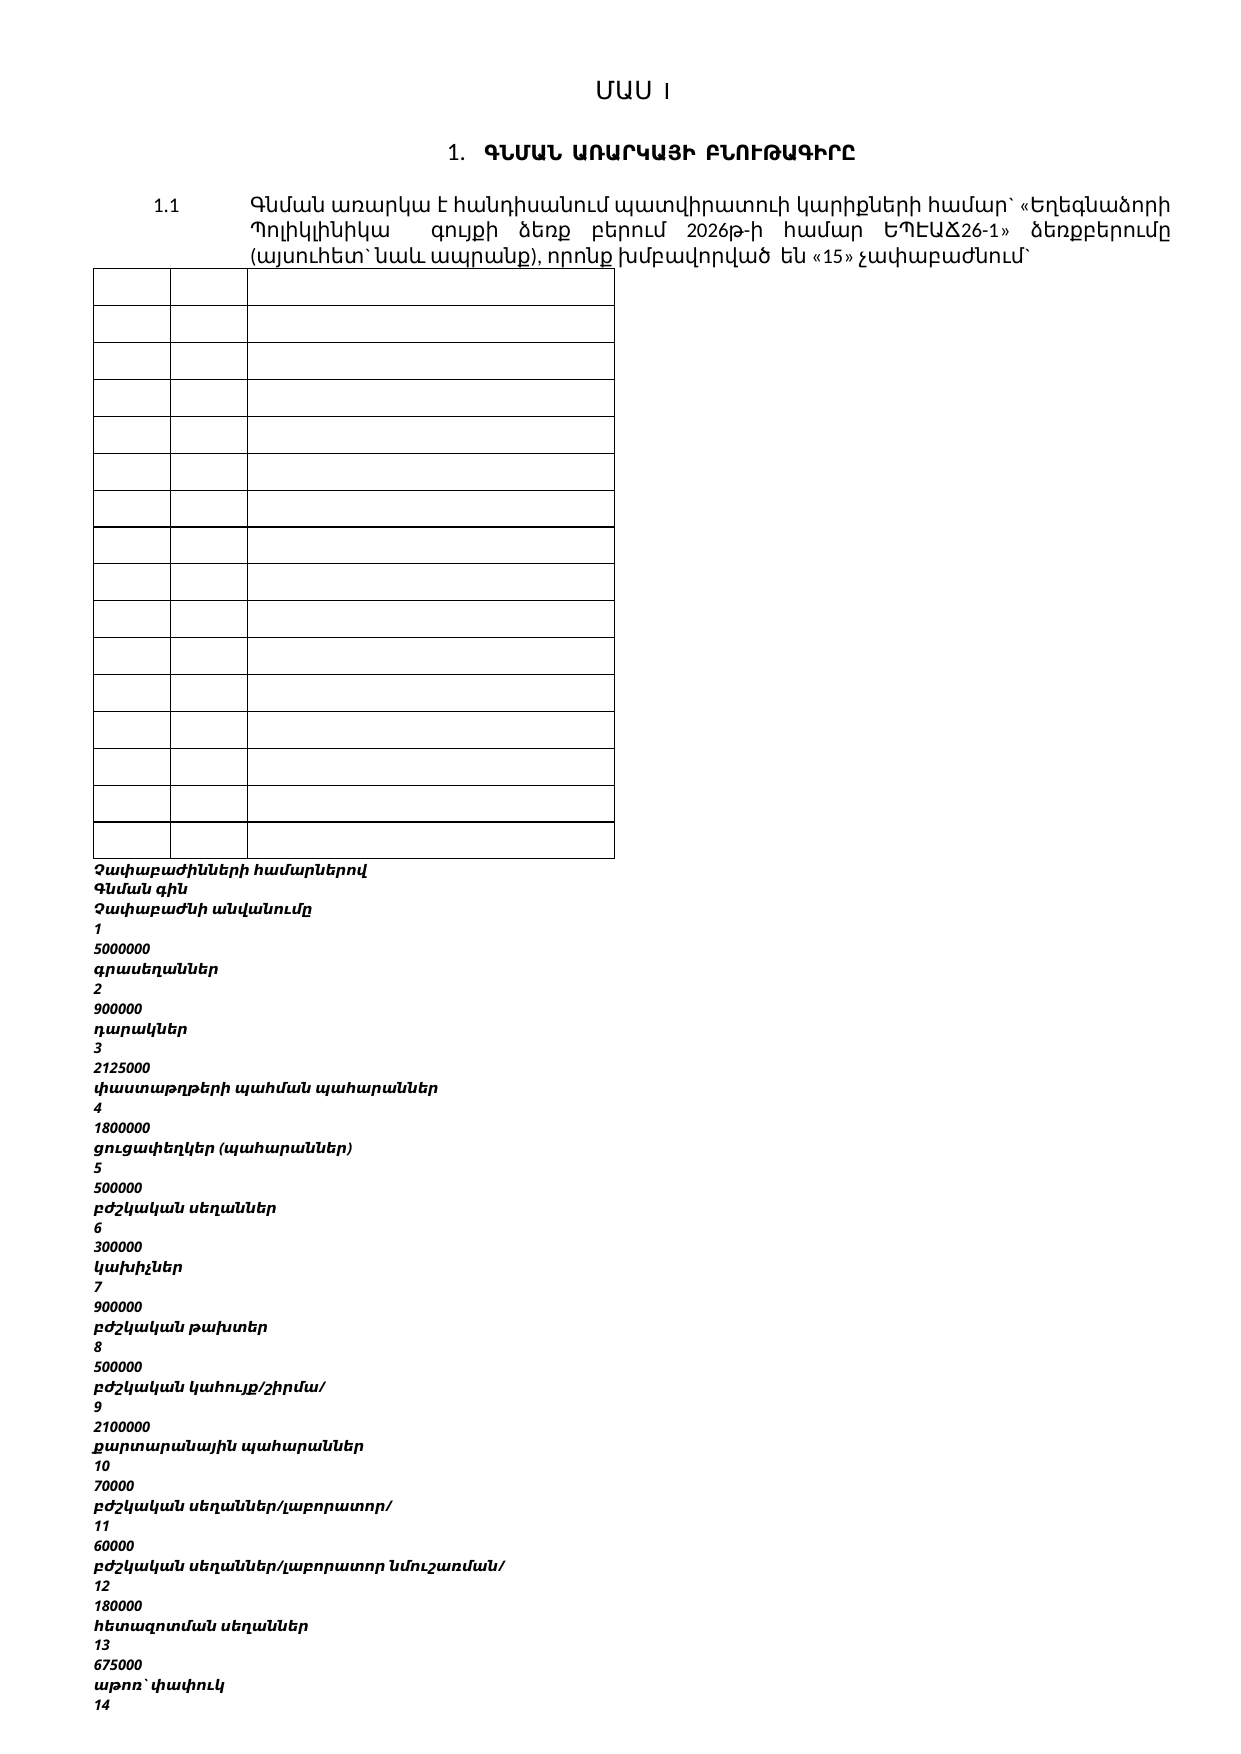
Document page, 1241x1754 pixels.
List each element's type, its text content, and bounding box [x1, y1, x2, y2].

list ԳՆՄԱՆ ԱՌԱՐԿԱՅԻ ԲՆՈՒԹԱԳԻՐԸ [131, 136, 1171, 167]
subtitle Գնման առարկա է հանդիսանում պատվիրատուի կարիքների համար` «Եղեգնաձորի Պոլիկլինիկա գույքի ձեռք բերում 2026թ-ի համար ԵՊԷԱՃ26-1» ձեռքբերումը (այսուհետ` նաև ապրանք), որոնք խմբավորված են «15» չափաբաժնում` [153, 192, 1171, 268]
text ՄԱՍ I [94, 75, 1171, 106]
